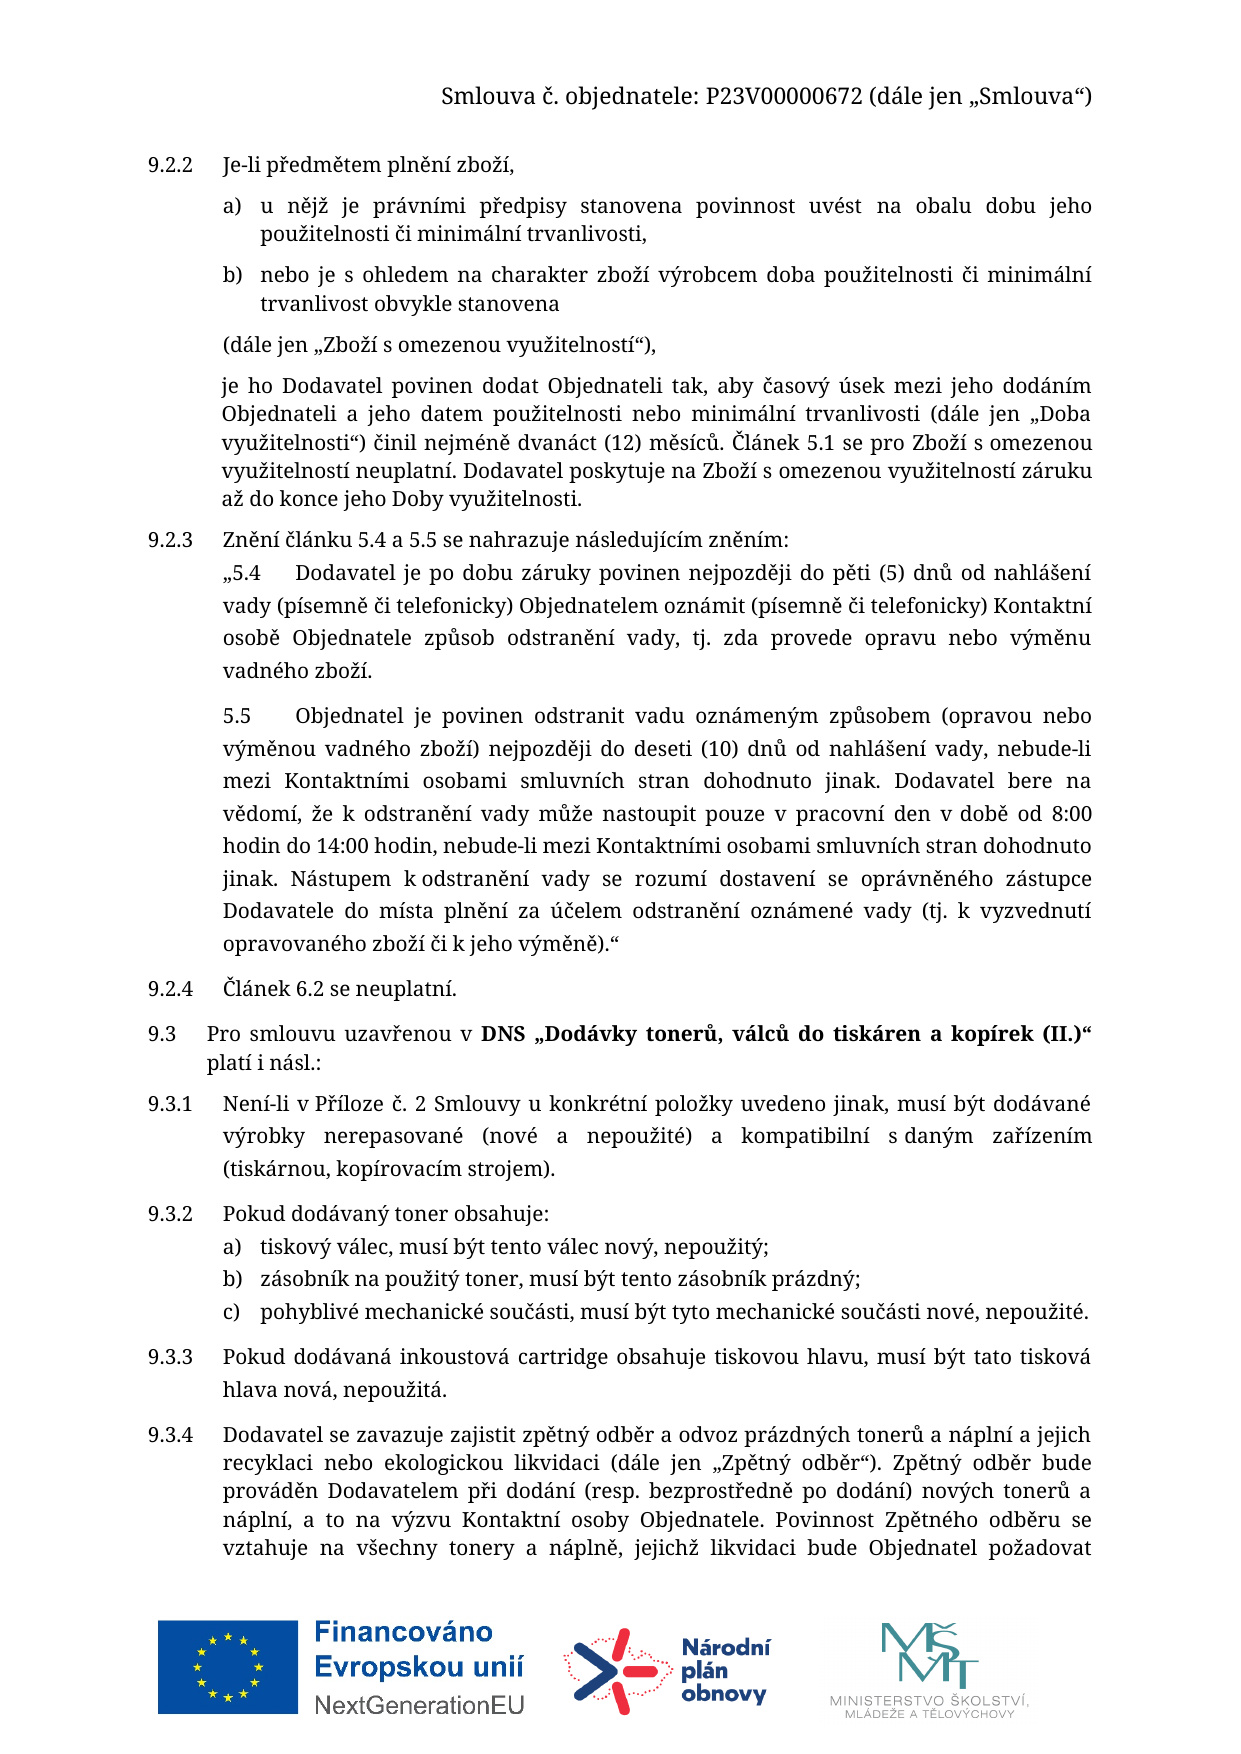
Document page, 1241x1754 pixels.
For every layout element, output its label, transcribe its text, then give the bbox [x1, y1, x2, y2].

list 5.5 Objednatel je povinen odstranit vadu oznámeným způsobem (opravou nebo výměnou vadného zboží) nejpozději do deseti (10) dnů od nahlášení vady, nebude-li mezi Kontaktními osobami smluvních stran dohodnuto jinak. Dodavatel bere na vědomí, že k odstranění vady může nastoupit pouze v pracovní den v době od 8:00 hodin do 14:00 hodin, nebude-li mezi Kontaktními osobami smluvních stran dohodnuto jinak. Nástupem k odstranění vady se rozumí dostavení se oprávněného zástupce Dodavatele do místa plnění za účelem odstranění oznámené vady (tj. k vyzvednutí opravovaného zboží či k jeho výměně).“ [223, 701, 1093, 958]
picture [147, 1605, 789, 1726]
list Pokud dodávaná inkoustová cartridge obsahuje tiskovou hlavu, musí být tato tisková hlava nová, nepoužitá. [148, 1342, 1093, 1403]
text je ho Dodavatel povinen dodat Objednateli tak, aby časový úsek mezi jeho dodáním Objednateli a jeho datem použitelnosti nebo minimální trvanlivosti (dále jen „Doba využitelnosti“) činil nejméně dvanáct (12) měsíců. Článek 5.1 se pro Zboží s omezenou využitelností neuplatní. Dodavatel poskytuje na Zboží s omezenou využitelností záruku až do konce jeho Doby využitelnosti. [221, 371, 1093, 513]
picture [820, 1616, 1039, 1726]
list Pokud dodávaný toner obsahuje: [148, 1199, 1093, 1228]
list u nějž je právními předpisy stanovena povinnost uvést na obalu dobu jeho použitelnosti či minimální trvanlivosti, [223, 191, 1093, 248]
list „5.4 Dodavatel je po dobu záruky povinen nejpozději do pěti (5) dnů od nahlášení vady (písemně či telefonicky) Objednatelem oznámit (písemně či telefonicky) Kontaktní osobě Objednatele způsob odstranění vady, tj. zda provede opravu nebo výměnu vadného zboží. [223, 558, 1093, 684]
list nebo je s ohledem na charakter zboží výrobcem doba použitelnosti či minimální trvanlivost obvykle stanovena [223, 261, 1093, 317]
list pohyblivé mechanické součásti, musí být tyto mechanické součásti nové, nepoužité. [223, 1297, 1093, 1325]
list Článek 6.2 se neuplatní. [148, 974, 1093, 1003]
list Pro smlouvu uzavřenou v DNS „Dodávky tonerů, válců do tiskáren a kopírek (II.)“ platí i násl.: [148, 1019, 1093, 1076]
list Není-li v Příloze č. 2 Smlouvy u konkrétní položky uvedeno jinak, musí být dodávané výrobky nerepasované (nové a nepoužité) a kompatibilní s daným zařízením (tiskárnou, kopírovacím strojem). [148, 1089, 1093, 1182]
list Znění článku 5.4 a 5.5 se nahrazuje následujícím zněním: [148, 526, 1093, 554]
list tiskový válec, musí být tento válec nový, nepoužitý; [223, 1232, 1093, 1260]
list Je-li předmětem plnění zboží, [148, 150, 1093, 179]
list zásobník na použitý toner, musí být tento zásobník prázdný; [223, 1264, 1093, 1293]
text (dále jen „Zboží s omezenou využitelností“), [223, 330, 1093, 358]
